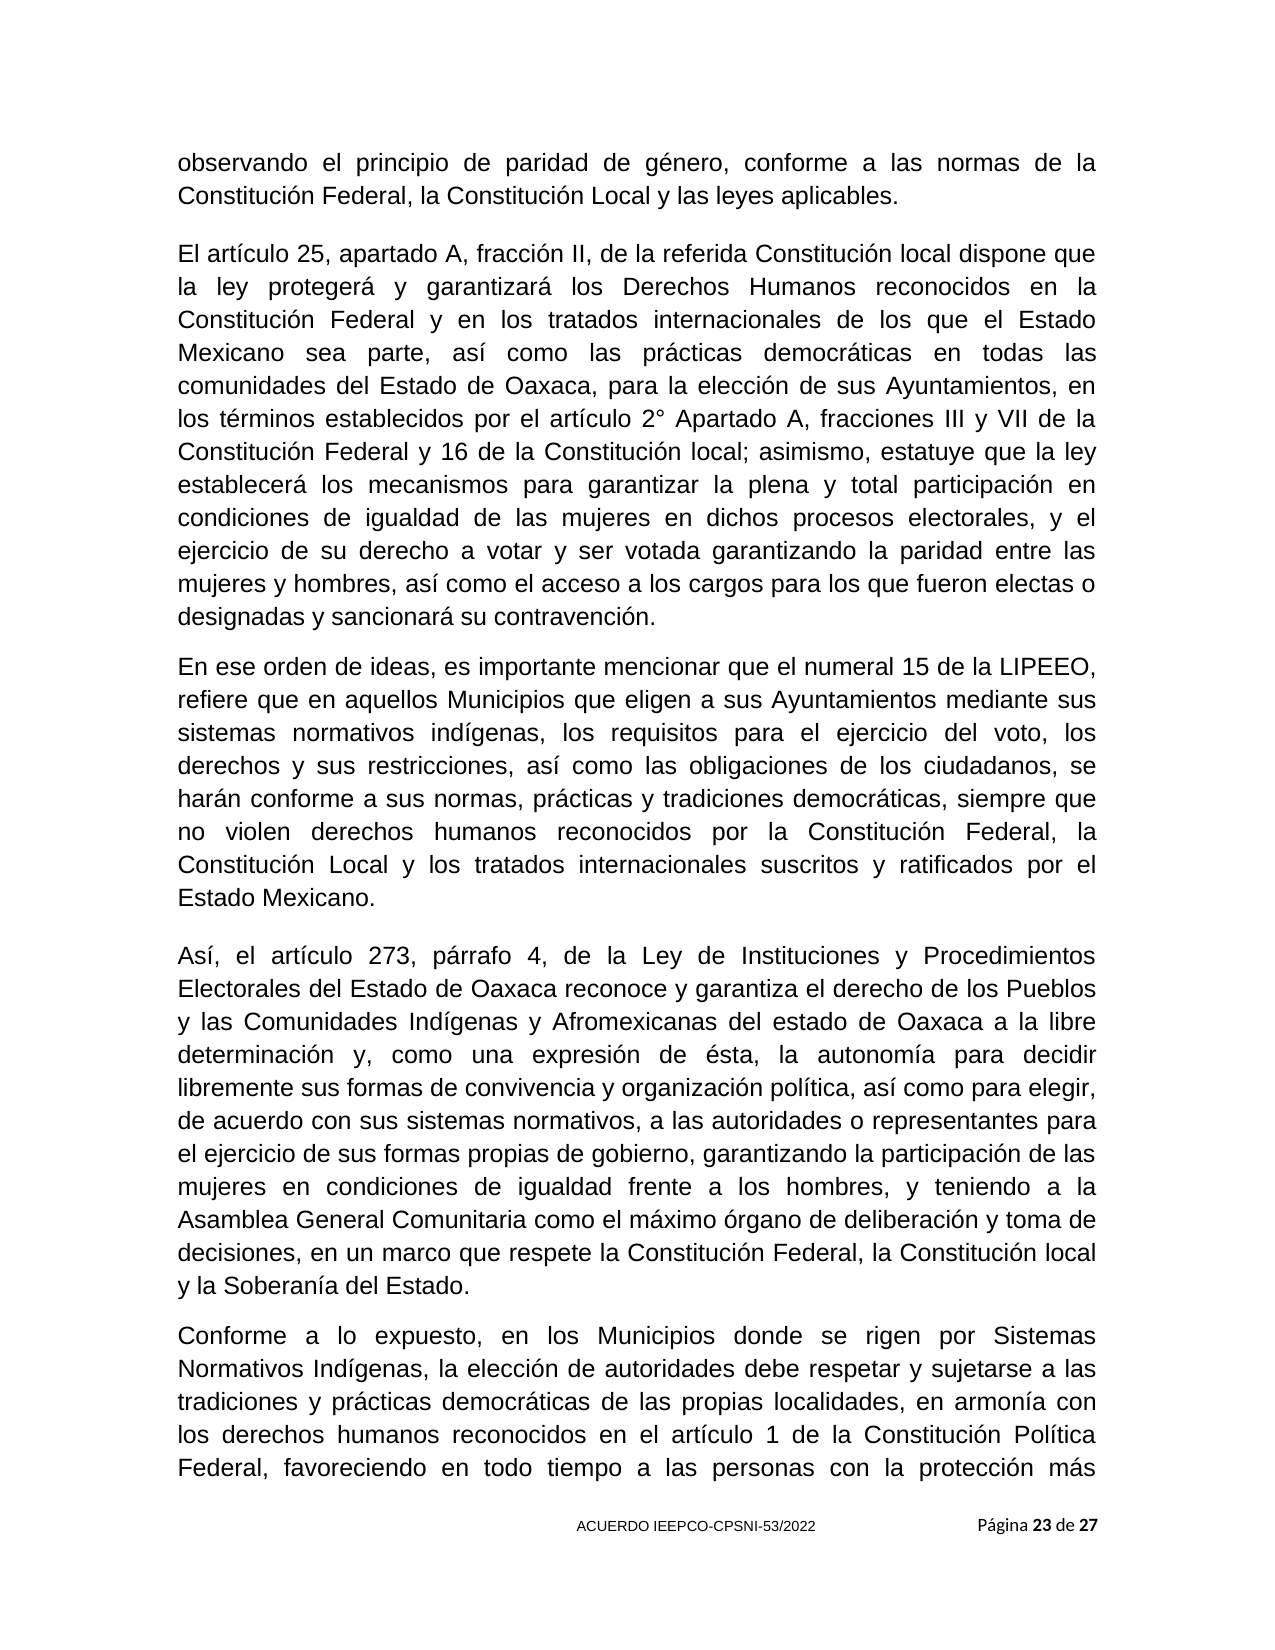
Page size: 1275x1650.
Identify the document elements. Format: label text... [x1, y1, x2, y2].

text Así, el artículo 273, párrafo 4, de la Ley de Instituciones y Procedimientos Electorales del Estado de Oaxaca reconoce y garantiza el derecho de los Pueblos y las Comunidades Indígenas y Afromexicanas del estado de Oaxaca a la libre determinación y, como una expresión de ésta, la autonomía para decidir libremente sus formas de convivencia y organización política, así como para elegir, de acuerdo con sus sistemas normativos, a las autoridades o representantes para el ejercicio de sus formas propias de gobierno, garantizando la participación de las mujeres en condiciones de igualdad frente a los hombres, y teniendo a la Asamblea General Comunitaria como el máximo órgano de deliberación y toma de decisiones, en un marco que respete la Constitución Federal, la Constitución local y la Soberanía del Estado. [177, 941, 1098, 1300]
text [177, 1321, 1098, 1481]
text En ese orden de ideas, es importante mencionar que el numeral 15 de la LIPEEO, refiere que en aquellos Municipios que eligen a sus Ayuntamientos mediante sus sistemas normativos indígenas, los requisitos para el ejercicio del voto, los derechos y sus restricciones, así como las obligaciones de los ciudadanos, se harán conforme a sus normas, prácticas y tradiciones democráticas, siempre que no violen derechos humanos reconocidos por la Constitución Federal, la Constitución Local y los tratados internacionales suscritos y ratificados por el Estado Mexicano. [177, 652, 1098, 911]
text El artículo 25, apartado A, fracción II, de la referida Constitución local dispone que la ley protegerá y garantizará los Derechos Humanos reconocidos en la Constitución Federal y en los tratados internacionales de los que el Estado Mexicano sea parte, así como las prácticas democráticas en todas las comunidades del Estado de Oaxaca, para la elección de sus Ayuntamientos, en los términos establecidos por el artículo 2° Apartado A, fracciones III y VII de la Constitución Federal y 16 de la Constitución local; asimismo, estatuye que la ley establecerá los mecanismos para garantizar la plena y total participación en condiciones de igualdad de las mujeres en dichos procesos electorales, y el ejercicio de su derecho a votar y ser votada garantizando la paridad entre las mujeres y hombres, así como el acceso a los cargos para los que fueron electas o designadas y sancionará su contravención. [177, 239, 1098, 631]
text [177, 148, 1098, 209]
